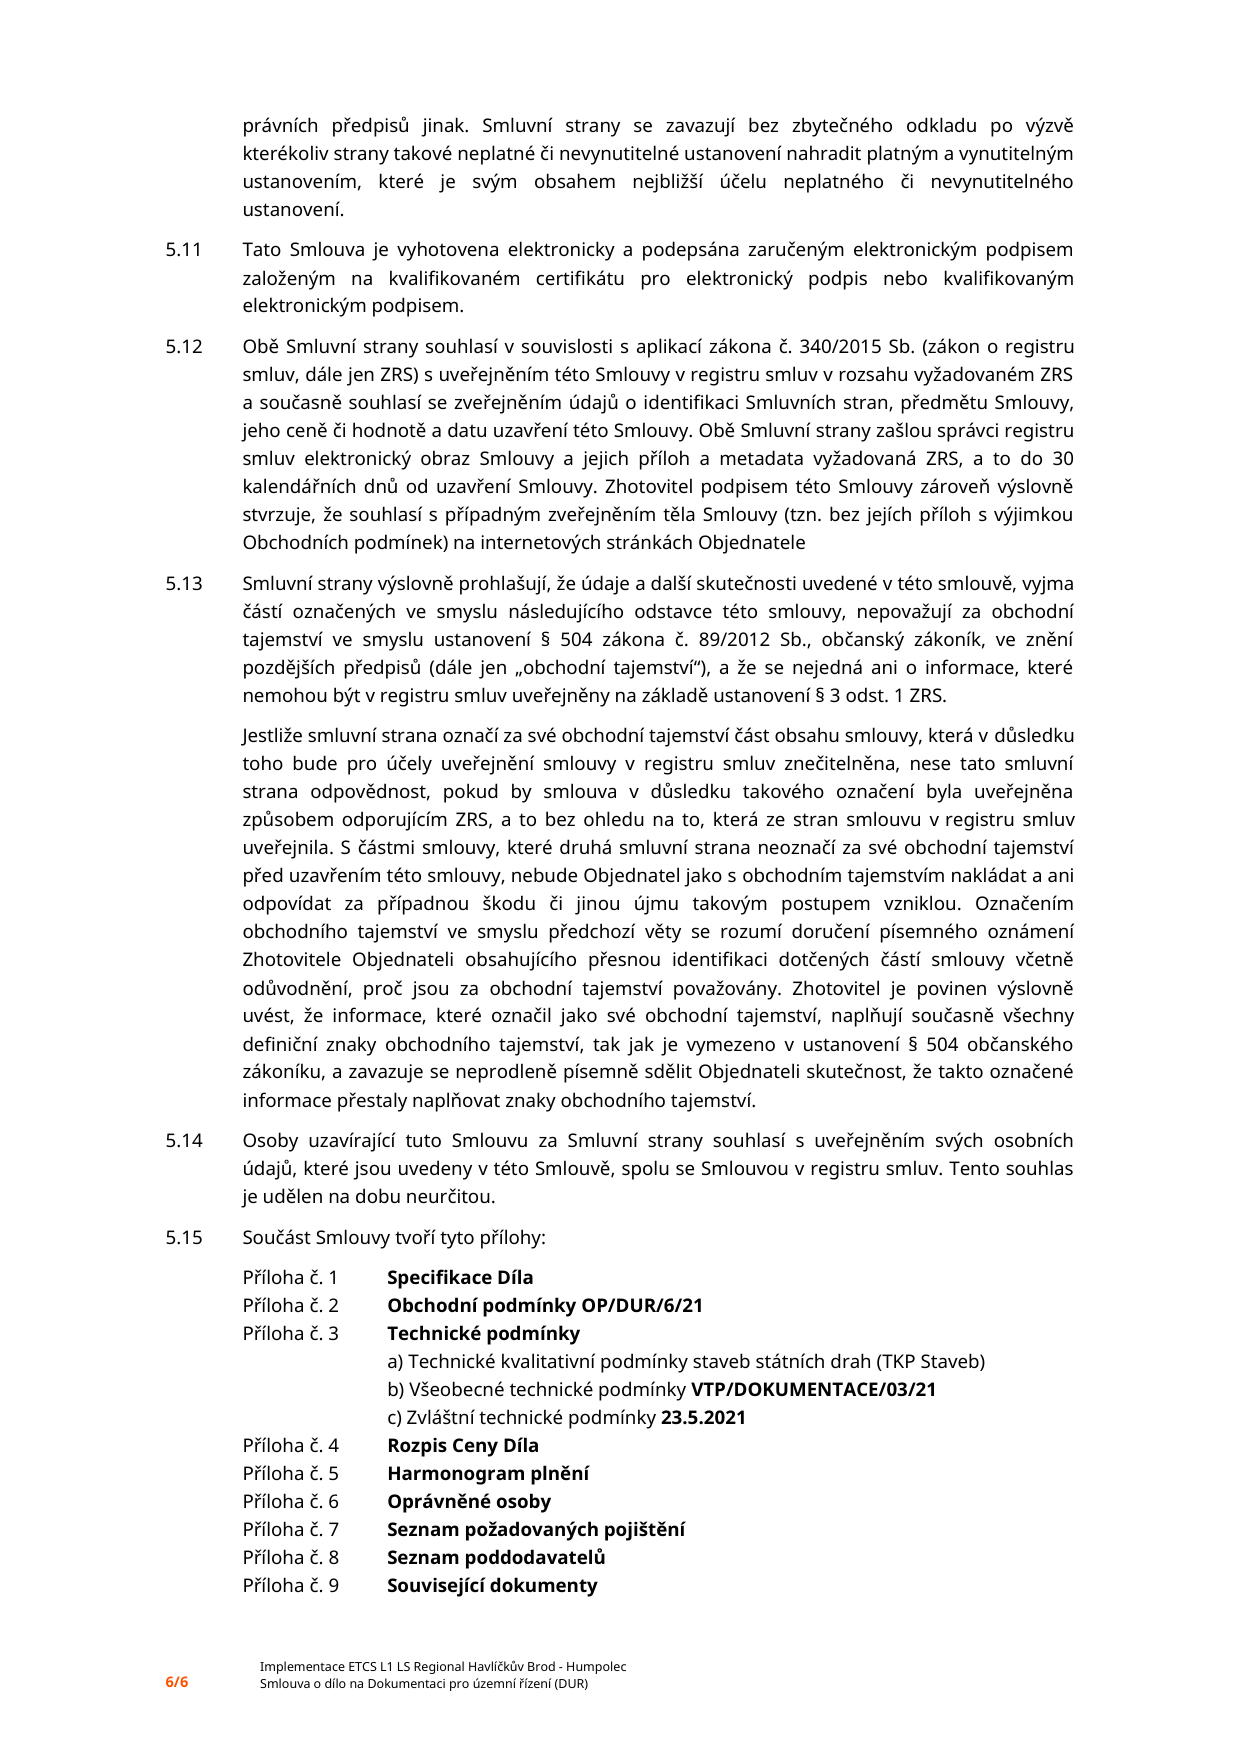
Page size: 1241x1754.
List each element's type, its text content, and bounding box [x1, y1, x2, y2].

text Příloha č. 2 Obchodní podmínky OP/DUR/6/21 [242, 1292, 1075, 1318]
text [165, 112, 1075, 222]
text Příloha č. 8 Seznam poddodavatelů [242, 1545, 1075, 1570]
text Příloha č. 5 Harmonogram plnění [242, 1461, 1075, 1486]
text c) Zvláštní technické podmínky 23.5.2021 [387, 1404, 1075, 1430]
text Smluvní strany výslovně prohlašují, že údaje a další skutečnosti uvedené v této smlouvě, vyjma částí označených ve smyslu následujícího odstavce této smlouvy, nepovažují za obchodní tajemství ve smyslu ustanovení § 504 zákona č. 89/2012 Sb., občanský zákoník, ve znění pozdějších předpisů (dále jen „obchodní tajemství“), a že se nejedná ani o informace, které nemohou být v registru smluv uveřejněny na základě ustanovení § 3 odst. 1 ZRS. [165, 570, 1075, 708]
text Osoby uzavírající tuto Smlouvu za Smluvní strany souhlasí s uveřejněním svých osobních údajů, které jsou uvedeny v této Smlouvě, spolu se Smlouvou v registru smluv. Tento souhlas je udělen na dobu neurčitou. [165, 1127, 1075, 1209]
text Příloha č. 7 Seznam požadovaných pojištění [242, 1517, 1075, 1542]
text b) Všeobecné technické podmínky VTP/DOKUMENTACE/03/21 [387, 1377, 1075, 1402]
text Příloha č. 9 Související dokumenty [242, 1573, 1075, 1598]
text Příloha č. 3 Technické podmínky [242, 1321, 1075, 1346]
text Příloha č. 6 Oprávněné osoby [242, 1489, 1075, 1514]
text Součást Smlouvy tvoří tyto přílohy: [165, 1224, 1075, 1249]
text Příloha č. 1 Specifikace Díla [242, 1264, 1075, 1290]
text Tato Smlouva je vyhotovena elektronicky a podepsána zaručeným elektronickým podpisem založeným na kvalifikovaném certifikátu pro elektronický podpis nebo kvalifikovaným elektronickým podpisem. [165, 237, 1075, 318]
text Obě Smluvní strany souhlasí v souvislosti s aplikací zákona č. 340/2015 Sb. (zákon o registru smluv, dále jen ZRS) s uveřejněním této Smlouvy v registru smluv v rozsahu vyžadovaném ZRS a současně souhlasí se zveřejněním údajů o identifikaci Smluvních stran, předmětu Smlouvy, jeho ceně či hodnotě a datu uzavření této Smlouvy. Obě Smluvní strany zašlou správci registru smluv elektronický obraz Smlouvy a jejich příloh a metadata vyžadovaná ZRS, a to do 30 kalendářních dnů od uzavření Smlouvy. Zhotovitel podpisem této Smlouvy zároveň výslovně stvrzuje, že souhlasí s případným zveřejněním těla Smlouvy (tzn. bez jejích příloh s výjimkou Obchodních podmínek) na internetových stránkách Objednatele [165, 333, 1075, 555]
text a) Technické kvalitativní podmínky staveb státních drah (TKP Staveb) [387, 1348, 1075, 1374]
list Jestliže smluvní strana označí za své obchodní tajemství část obsahu smlouvy, která v důsledku toho bude pro účely uveřejnění smlouvy v registru smluv znečitelněna, nese tato smluvní strana odpovědnost, pokud by smlouva v důsledku takového označení byla uveřejněna způsobem odporujícím ZRS, a to bez ohledu na to, která ze stran smlouvu v registru smluv uveřejnila. S částmi smlouvy, které druhá smluvní strana neoznačí za své obchodní tajemství před uzavřením této smlouvy, nebude Objednatel jako s obchodním tajemstvím nakládat a ani odpovídat za případnou škodu či jinou újmu takovým postupem vzniklou. Označením obchodního tajemství ve smyslu předchozí věty se rozumí doručení písemného oznámení Zhotovitele Objednateli obsahujícího přesnou identifikaci dotčených částí smlouvy včetně odůvodnění, proč jsou za obchodní tajemství považovány. Zhotovitel je povinen výslovně uvést, že informace, které označil jako své obchodní tajemství, naplňují současně všechny definiční znaky obchodního tajemství, tak jak je vymezeno v ustanovení § 504 občanského zákoníku, a zavazuje se neprodleně písemně sdělit Objednateli skutečnost, že takto označené informace přestaly naplňovat znaky obchodního tajemství. [242, 723, 1075, 1112]
text Příloha č. 4 Rozpis Ceny Díla [242, 1433, 1075, 1458]
